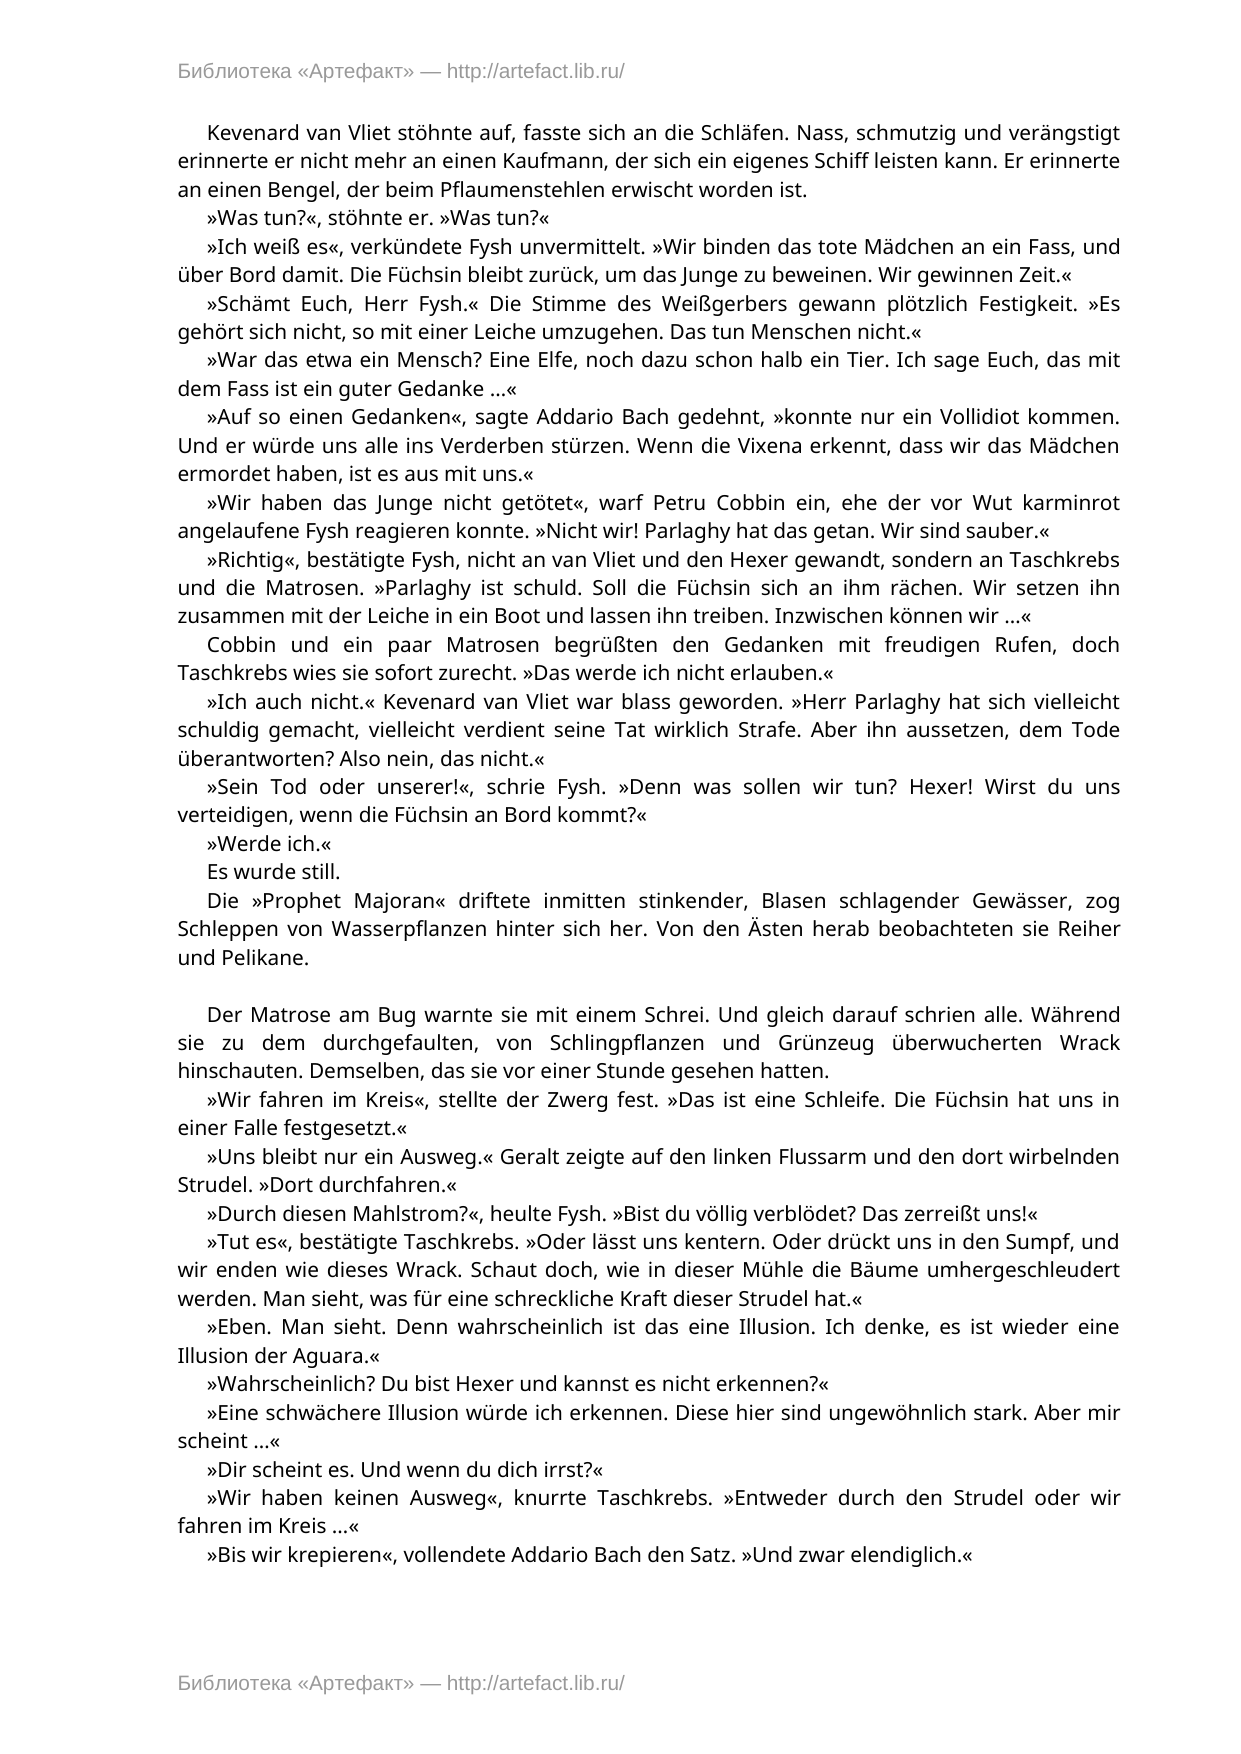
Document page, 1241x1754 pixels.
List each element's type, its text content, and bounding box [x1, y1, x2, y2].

text »Schämt Euch, Herr Fysh.« Die Stimme des Weißgerbers gewann plötzlich Festigkeit. »Es gehört sich nicht, so mit einer Leiche umzugehen. Das tun Menschen nicht.« [177, 289, 1122, 346]
text »Eben. Man sieht. Denn wahrscheinlich ist das eine Illusion. Ich denke, es ist wieder eine Illusion der Aguara.« [177, 1312, 1122, 1369]
text »Ich weiß es«, verkündete Fysh unvermittelt. »Wir binden das tote Mädchen an ein Fass, und über Bord damit. Die Füchsin bleibt zurück, um das Junge zu beweinen. Wir gewinnen Zeit.« [177, 232, 1122, 289]
text »Was tun?«, stöhnte er. »Was tun?« [177, 203, 1122, 232]
text »Bis wir krepieren«, vollendete Addario Bach den Satz. »Und zwar elendiglich.« [177, 1540, 1122, 1568]
text »Auf so einen Gedanken«, sagte Addario Bach gedehnt, »konnte nur ein Vollidiot kommen. Und er würde uns alle ins Verderben stürzen. Wenn die Vixena erkennt, dass wir das Mädchen ermordet haben, ist es aus mit uns.« [177, 402, 1122, 488]
text Die »Prophet Majoran« driftete inmitten stinkender, Blasen schlagender Gewässer, zog Schleppen von Wasserpflanzen hinter sich her. Von den Ästen herab beobachteten sie Reiher und Pelikane. [177, 886, 1122, 971]
text »Uns bleibt nur ein Ausweg.« Geralt zeigte auf den linken Flussarm und den dort wirbelnden Strudel. »Dort durchfahren.« [177, 1142, 1122, 1199]
text Es wurde still. [177, 857, 1122, 886]
text »Wahrscheinlich? Du bist Hexer und kannst es nicht erkennen?« [177, 1369, 1122, 1398]
text Kevenard van Vliet stöhnte auf, fasste sich an die Schläfen. Nass, schmutzig und verängstigt erinnerte er nicht mehr an einen Kaufmann, der sich ein eigenes Schiff leisten kann. Er erinnerte an einen Bengel, der beim Pflaumenstehlen erwischt worden ist. [177, 118, 1122, 203]
text »Eine schwächere Illusion würde ich erkennen. Diese hier sind ungewöhnlich stark. Aber mir scheint …« [177, 1398, 1122, 1455]
text »Ich auch nicht.« Kevenard van Vliet war blass geworden. »Herr Parlaghy hat sich vielleicht schuldig gemacht, vielleicht verdient seine Tat wirklich Strafe. Aber ihn aussetzen, dem Tode überantworten? Also nein, das nicht.« [177, 687, 1122, 772]
text Cobbin und ein paar Matrosen begrüßten den Gedanken mit freudigen Rufen, doch Taschkrebs wies sie sofort zurecht. »Das werde ich nicht erlauben.« [177, 630, 1122, 687]
text »Wir fahren im Kreis«, stellte der Zwerg fest. »Das ist eine Schleife. Die Füchsin hat uns in einer Falle festgesetzt.« [177, 1085, 1122, 1142]
text Der Matrose am Bug warnte sie mit einem Schrei. Und gleich darauf schrien alle. Während sie zu dem durchgefaulten, von Schlingpflanzen und Grünzeug überwucherten Wrack hinschauten. Demselben, das sie vor einer Stunde gesehen hatten. [177, 1000, 1122, 1085]
text »War das etwa ein Mensch? Eine Elfe, noch dazu schon halb ein Tier. Ich sage Euch, das mit dem Fass ist ein guter Gedanke …« [177, 346, 1122, 402]
text »Tut es«, bestätigte Taschkrebs. »Oder lässt uns kentern. Oder drückt uns in den Sumpf, und wir enden wie dieses Wrack. Schaut doch, wie in dieser Mühle die Bäume umhergeschleudert werden. Man sieht, was für eine schreckliche Kraft dieser Strudel hat.« [177, 1227, 1122, 1312]
text »Sein Tod oder unserer!«, schrie Fysh. »Denn was sollen wir tun? Hexer! Wirst du uns verteidigen, wenn die Füchsin an Bord kommt?« [177, 772, 1122, 829]
text »Durch diesen Mahlstrom?«, heulte Fysh. »Bist du völlig verblödet? Das zerreißt uns!« [177, 1199, 1122, 1227]
text »Werde ich.« [177, 829, 1122, 857]
text »Wir haben keinen Ausweg«, knurrte Taschkrebs. »Entweder durch den Strudel oder wir fahren im Kreis …« [177, 1483, 1122, 1540]
text »Wir haben das Junge nicht getötet«, warf Petru Cobbin ein, ehe der vor Wut karminrot angelaufene Fysh reagieren konnte. »Nicht wir! Parlaghy hat das getan. Wir sind sauber.« [177, 488, 1122, 545]
text »Richtig«, bestätigte Fysh, nicht an van Vliet und den Hexer gewandt, sondern an Taschkrebs und die Matrosen. »Parlaghy ist schuld. Soll die Füchsin sich an ihm rächen. Wir setzen ihn zusammen mit der Leiche in ein Boot und lassen ihn treiben. Inzwischen können wir …« [177, 545, 1122, 630]
text »Dir scheint es. Und wenn du dich irrst?« [177, 1455, 1122, 1483]
